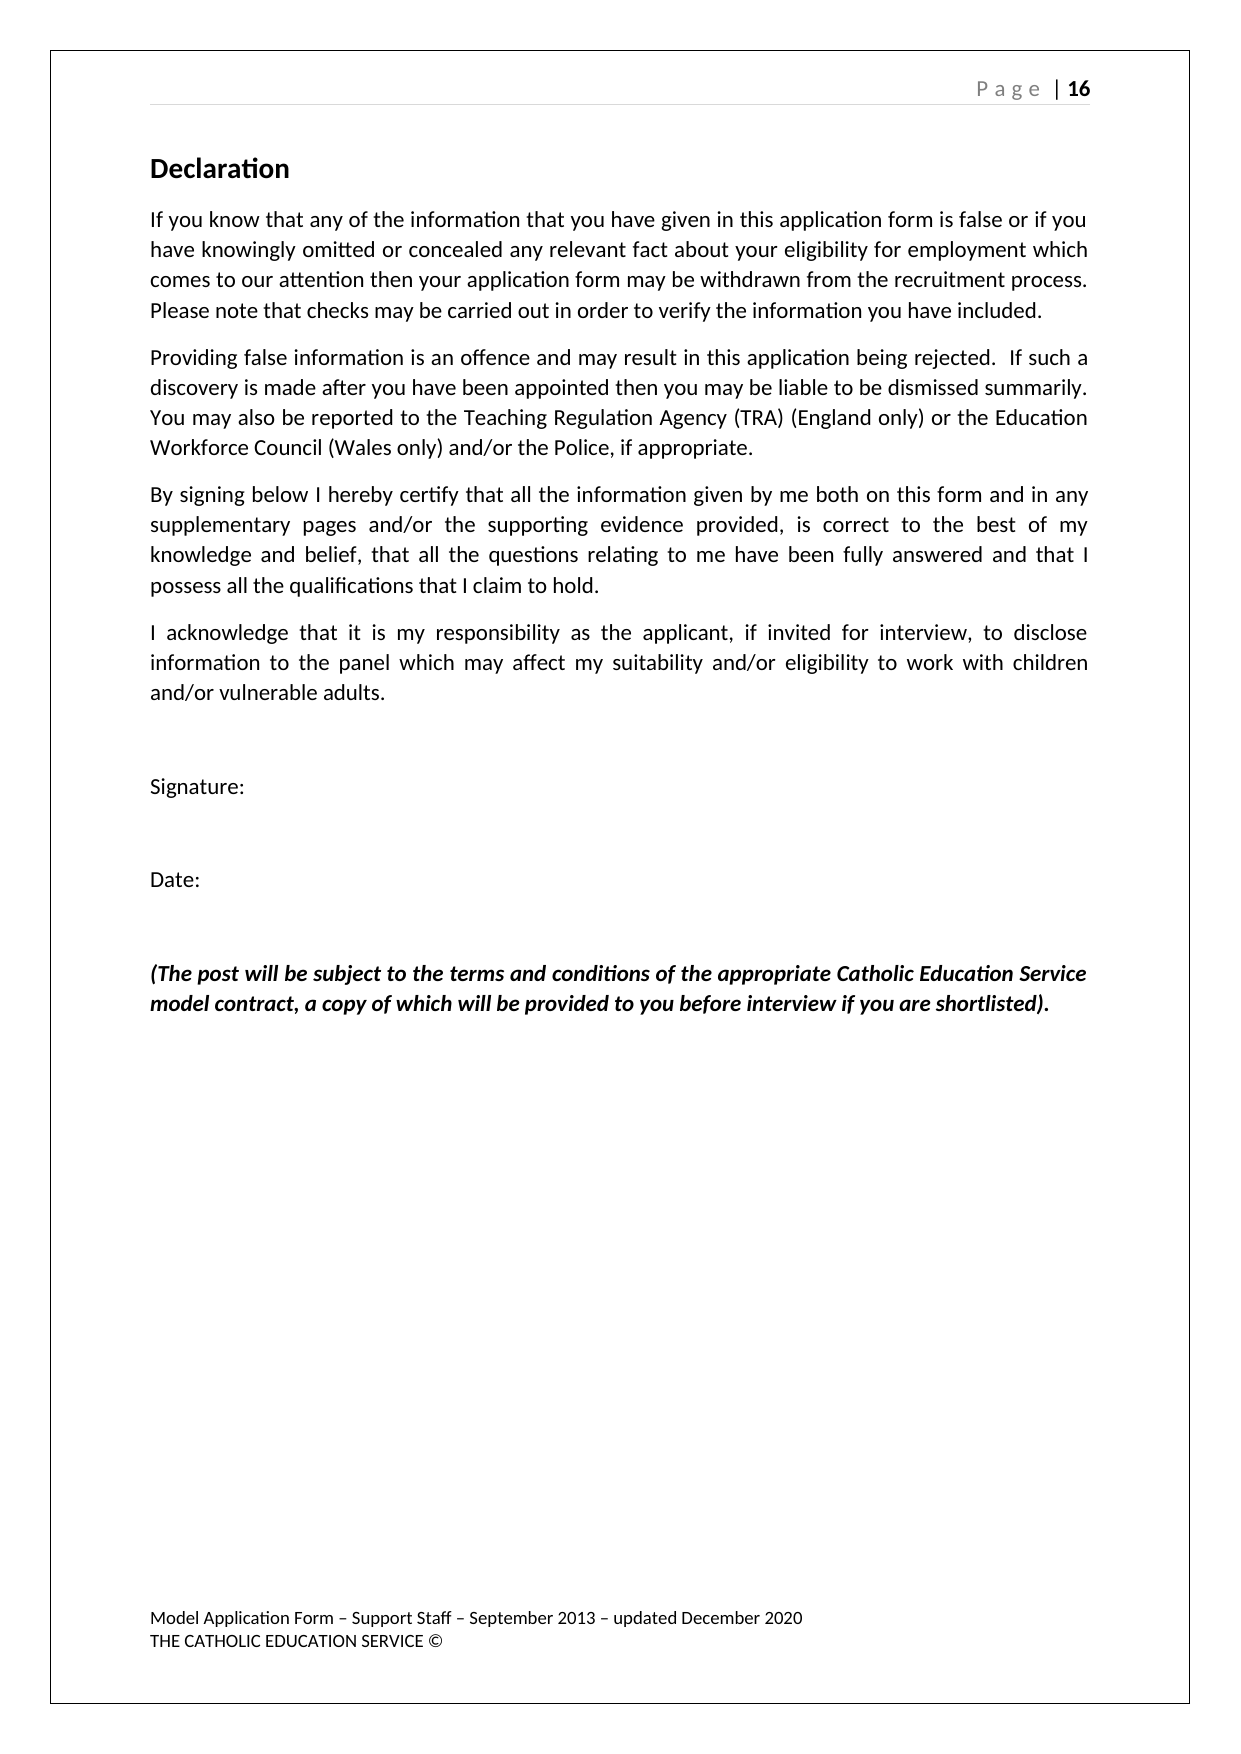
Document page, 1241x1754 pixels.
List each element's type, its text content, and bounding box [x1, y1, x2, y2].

text By signing below I hereby certify that all the information given by me both on this form and in any supplementary pages and/or the supporting evidence provided, is correct to the best of my knowledge and belief, that all the questions relating to me have been fully answered and that I possess all the qualifications that I claim to hold. [150, 480, 1090, 599]
text Signature: [150, 772, 1090, 800]
text Providing false information is an offence and may result in this application being rejected. If such a discovery is made after you have been appointed then you may be liable to be dismissed summarily. You may also be reported to the Teaching Regulation Agency (TRA) (England only) or the Education Workforce Council (Wales only) and/or the Police, if appropriate. [150, 343, 1090, 461]
text Declaration [150, 150, 1090, 186]
text Date: [150, 866, 1090, 893]
text I acknowledge that it is my responsibility as the applicant, if invited for interview, to disclose information to the panel which may affect my suitability and/or eligibility to work with children and/or vulnerable adults. [150, 618, 1090, 706]
text If you know that any of the information that you have given in this application form is false or if you have knowingly omitted or concealed any relevant fact about your eligibility for employment which comes to our attention then your application form may be withdrawn from the recruitment process. Please note that checks may be carried out in order to verify the information you have included. [150, 205, 1090, 324]
text (The post will be subject to the terms and conditions of the appropriate Catholic Education Service model contract, a copy of which will be provided to you before interview if you are shortlisted). [150, 959, 1090, 1017]
